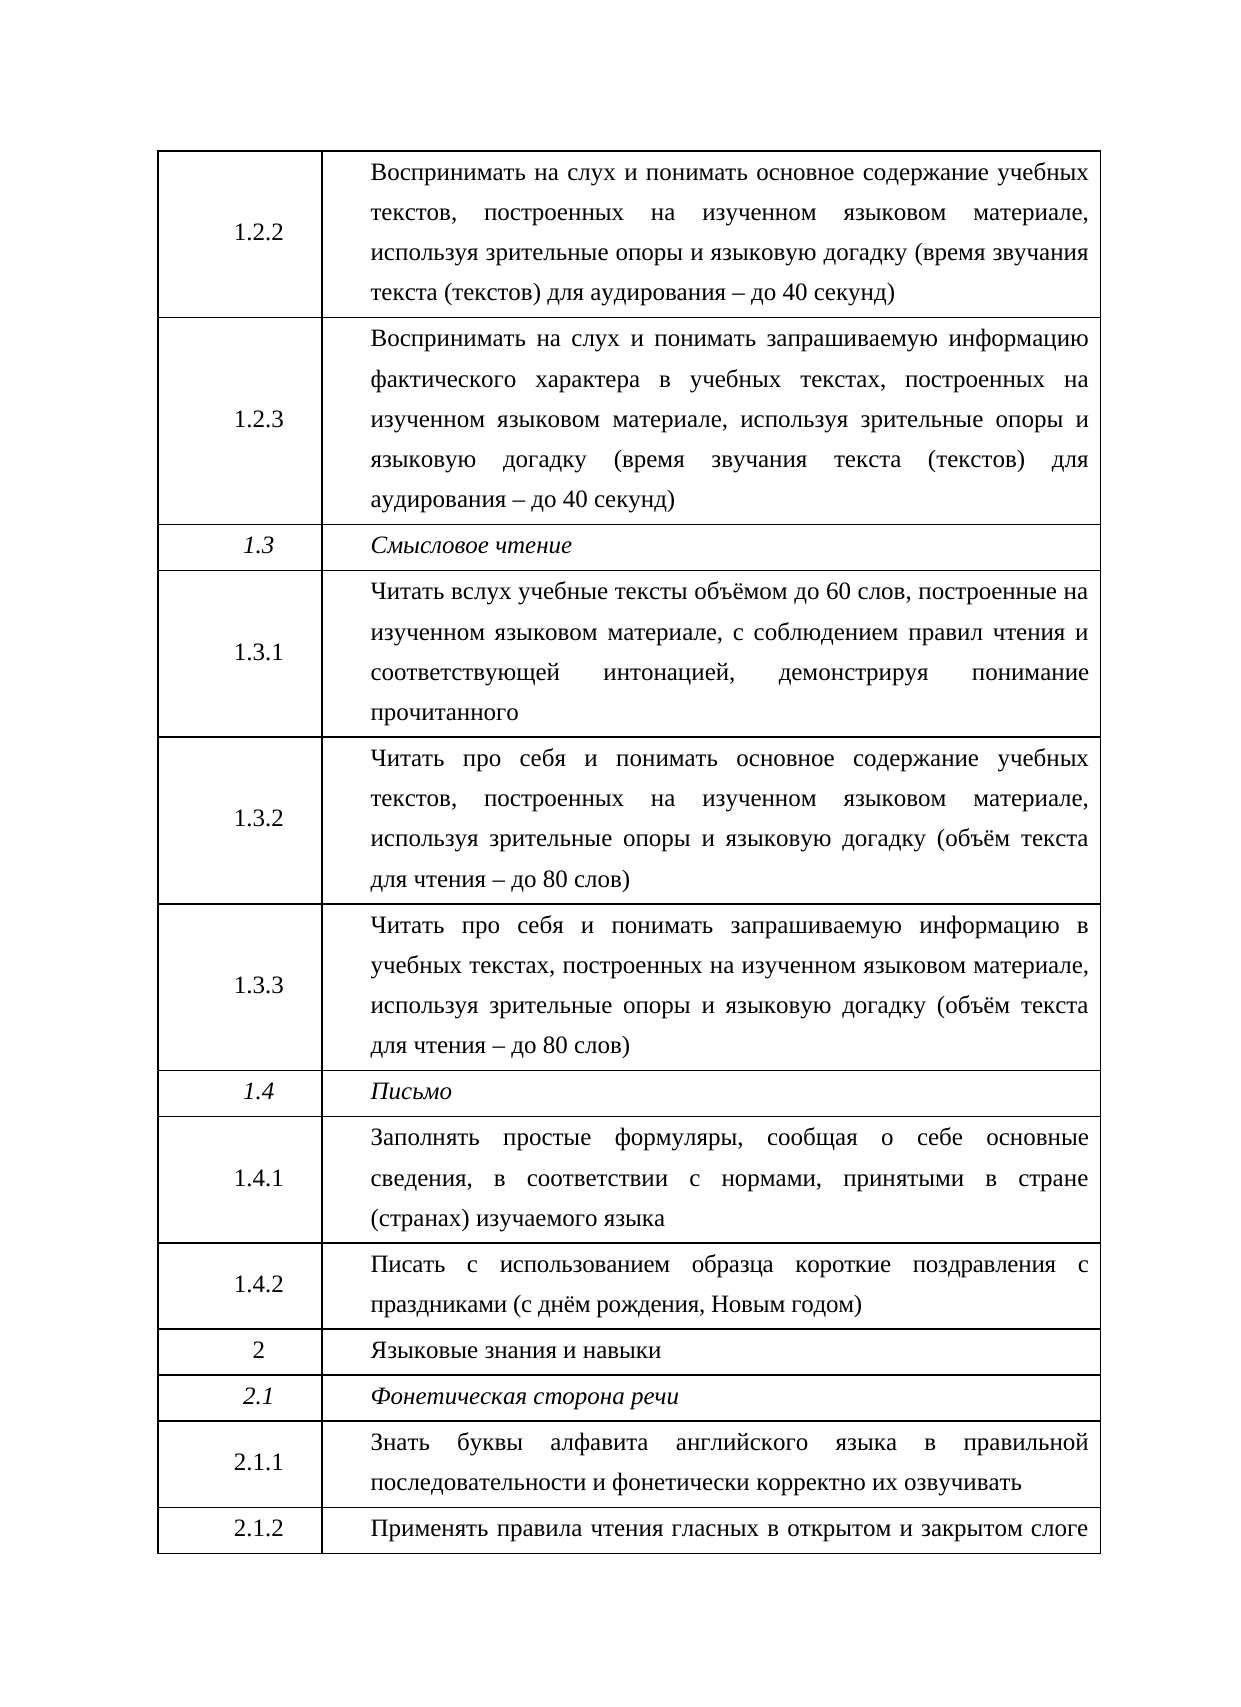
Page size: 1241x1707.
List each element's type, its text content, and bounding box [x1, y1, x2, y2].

table_cell Языковые знания и навыки [323, 1330, 1100, 1374]
table_cell 1.3.3 [159, 905, 321, 1069]
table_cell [323, 1508, 1100, 1553]
table_cell 1.4 [159, 1071, 321, 1116]
table_cell 1.4.1 [159, 1117, 321, 1242]
table_cell 1.3.1 [159, 571, 321, 736]
table_cell Писать с использованием образца короткие поздравления с праздниками (с днём рождения, Новым годом) [323, 1244, 1100, 1328]
table_cell Письмо [323, 1071, 1100, 1116]
table_cell 2.1.2 [159, 1508, 321, 1553]
table_cell 1.3.2 [159, 738, 321, 903]
table_cell 1.3 [159, 525, 321, 569]
table_cell 2.1 [159, 1376, 321, 1420]
table_cell Смысловое чтение [323, 525, 1100, 569]
table_cell 1.2.2 [159, 152, 321, 317]
table_cell 1.4.2 [159, 1244, 321, 1328]
table_cell 2 [159, 1330, 321, 1374]
table_cell 2.1.1 [159, 1422, 321, 1507]
table_cell Фонетическая сторона речи [323, 1376, 1100, 1420]
table_cell Читать про себя и понимать запрашиваемую информацию в учебных текстах, построенных на изученном языковом материале, используя зрительные опоры и языковую догадку (объём текста для чтения – до 80 слов) [323, 905, 1100, 1069]
table_cell Читать вслух учебные тексты объёмом до 60 слов, построенные на изученном языковом материале, с соблюдением правил чтения и соответствующей интонацией, демонстрируя понимание прочитанного [323, 571, 1100, 736]
table_cell 1.2.3 [159, 318, 321, 523]
table_cell Воспринимать на слух и понимать основное содержание учебных текстов, построенных на изученном языковом материале, используя зрительные опоры и языковую догадку (время звучания текста (текстов) для аудирования – до 40 секунд) [323, 152, 1100, 317]
table_cell Заполнять простые формуляры, сообщая о себе основные сведения, в соответствии с нормами, принятыми в стране (странах) изучаемого языка [323, 1117, 1100, 1242]
table_cell Знать буквы алфавита английского языка в правильной последовательности и фонетически корректно их озвучивать [323, 1422, 1100, 1507]
table_cell Читать про себя и понимать основное содержание учебных текстов, построенных на изученном языковом материале, используя зрительные опоры и языковую догадку (объём текста для чтения – до 80 слов) [323, 738, 1100, 903]
table_cell Воспринимать на слух и понимать запрашиваемую информацию фактического характера в учебных текстах, построенных на изученном языковом материале, используя зрительные опоры и языковую догадку (время звучания текста (текстов) для аудирования – до 40 секунд) [323, 318, 1100, 523]
